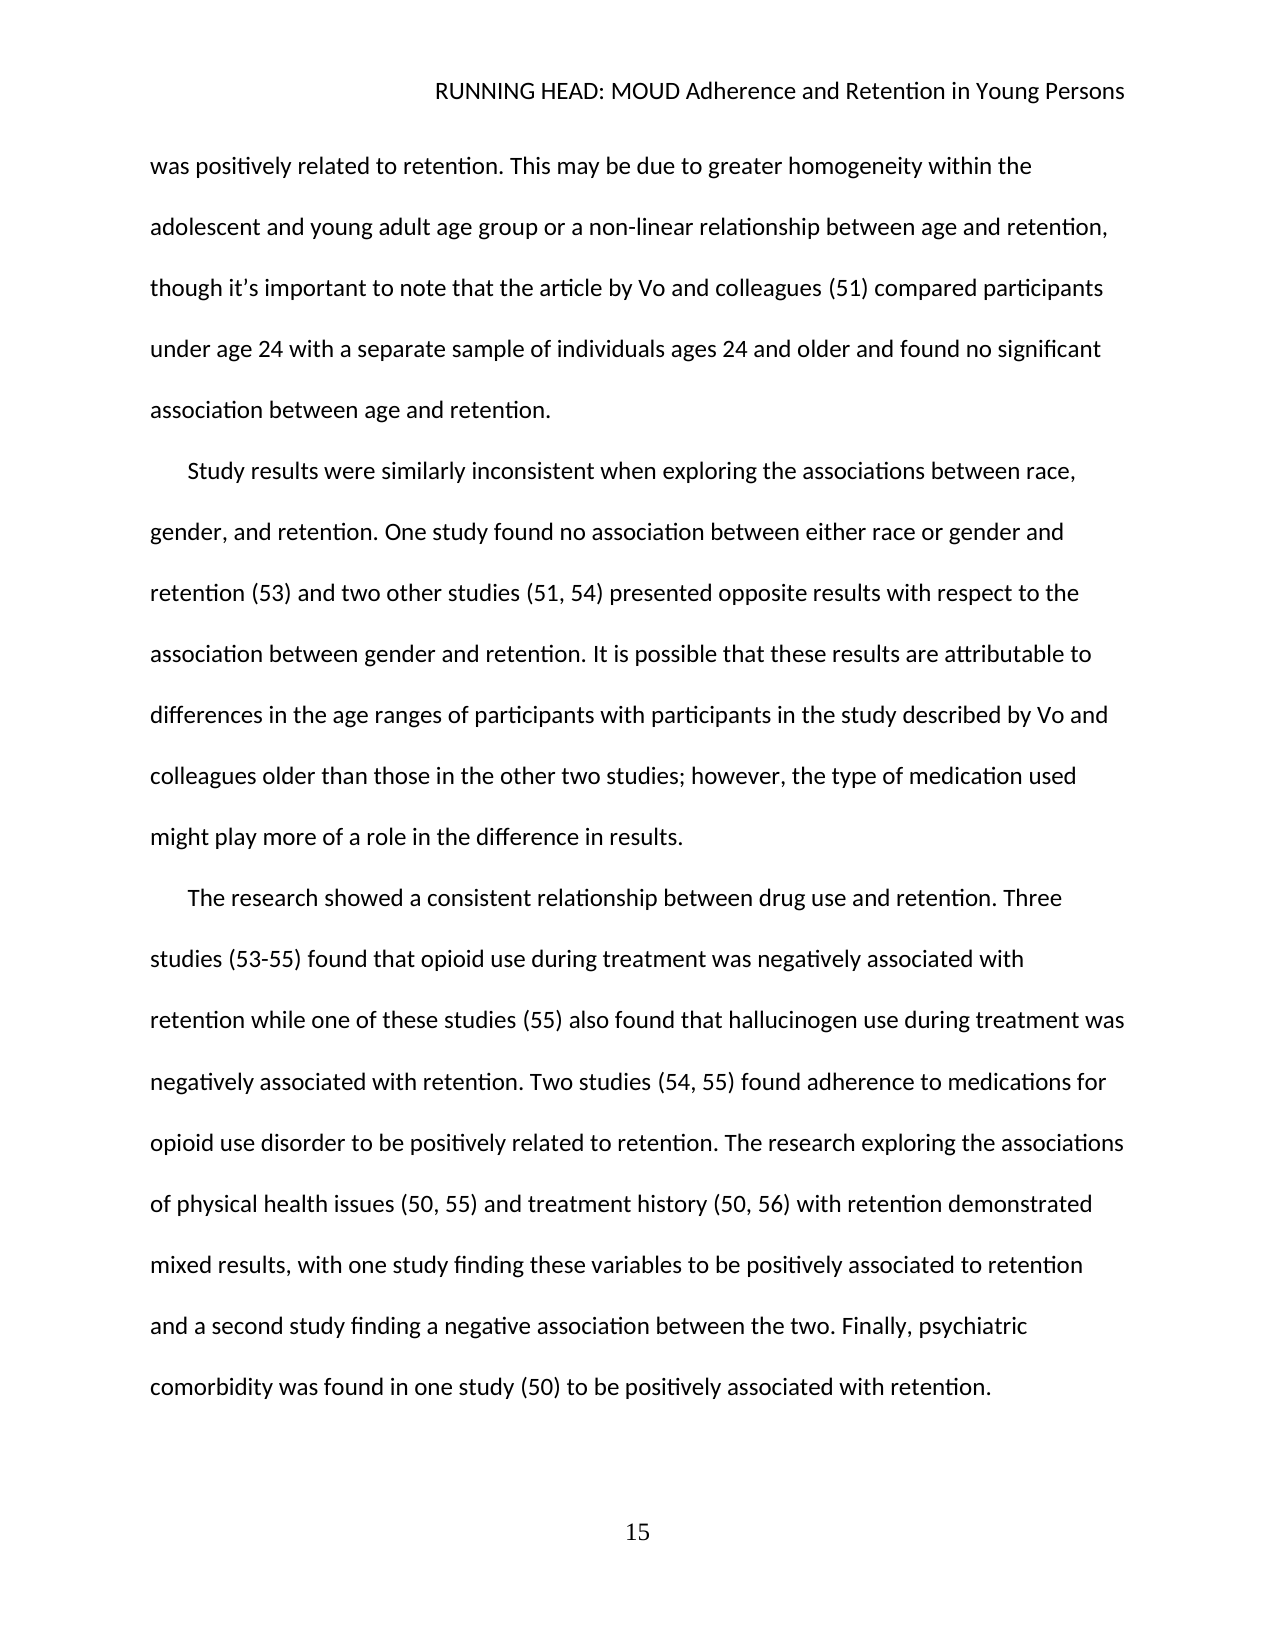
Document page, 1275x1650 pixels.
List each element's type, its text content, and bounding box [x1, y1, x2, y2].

text Study results were similarly inconsistent when exploring the associations between race, gender, and retention. One study found no association between either race or gender and retention (53) and two other studies (51, 54) presented opposite results with respect to the association between gender and retention. It is possible that these results are attributable to differences in the age ranges of participants with participants in the study described by Vo and colleagues older than those in the other two studies; however, the type of medication used might play more of a role in the difference in results. [150, 455, 1125, 852]
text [150, 150, 1125, 425]
text The research showed a consistent relationship between drug use and retention. Three studies (53-55) found that opioid use during treatment was negatively associated with retention while one of these studies (55) also found that hallucinogen use during treatment was negatively associated with retention. Two studies (54, 55) found adherence to medications for opioid use disorder to be positively related to retention. The research exploring the associations of physical health issues (50, 55) and treatment history (50, 56) with retention demonstrated mixed results, with one study finding these variables to be positively associated to retention and a second study finding a negative association between the two. Finally, psychiatric comorbidity was found in one study (50) to be positively associated with retention. [150, 882, 1125, 1401]
